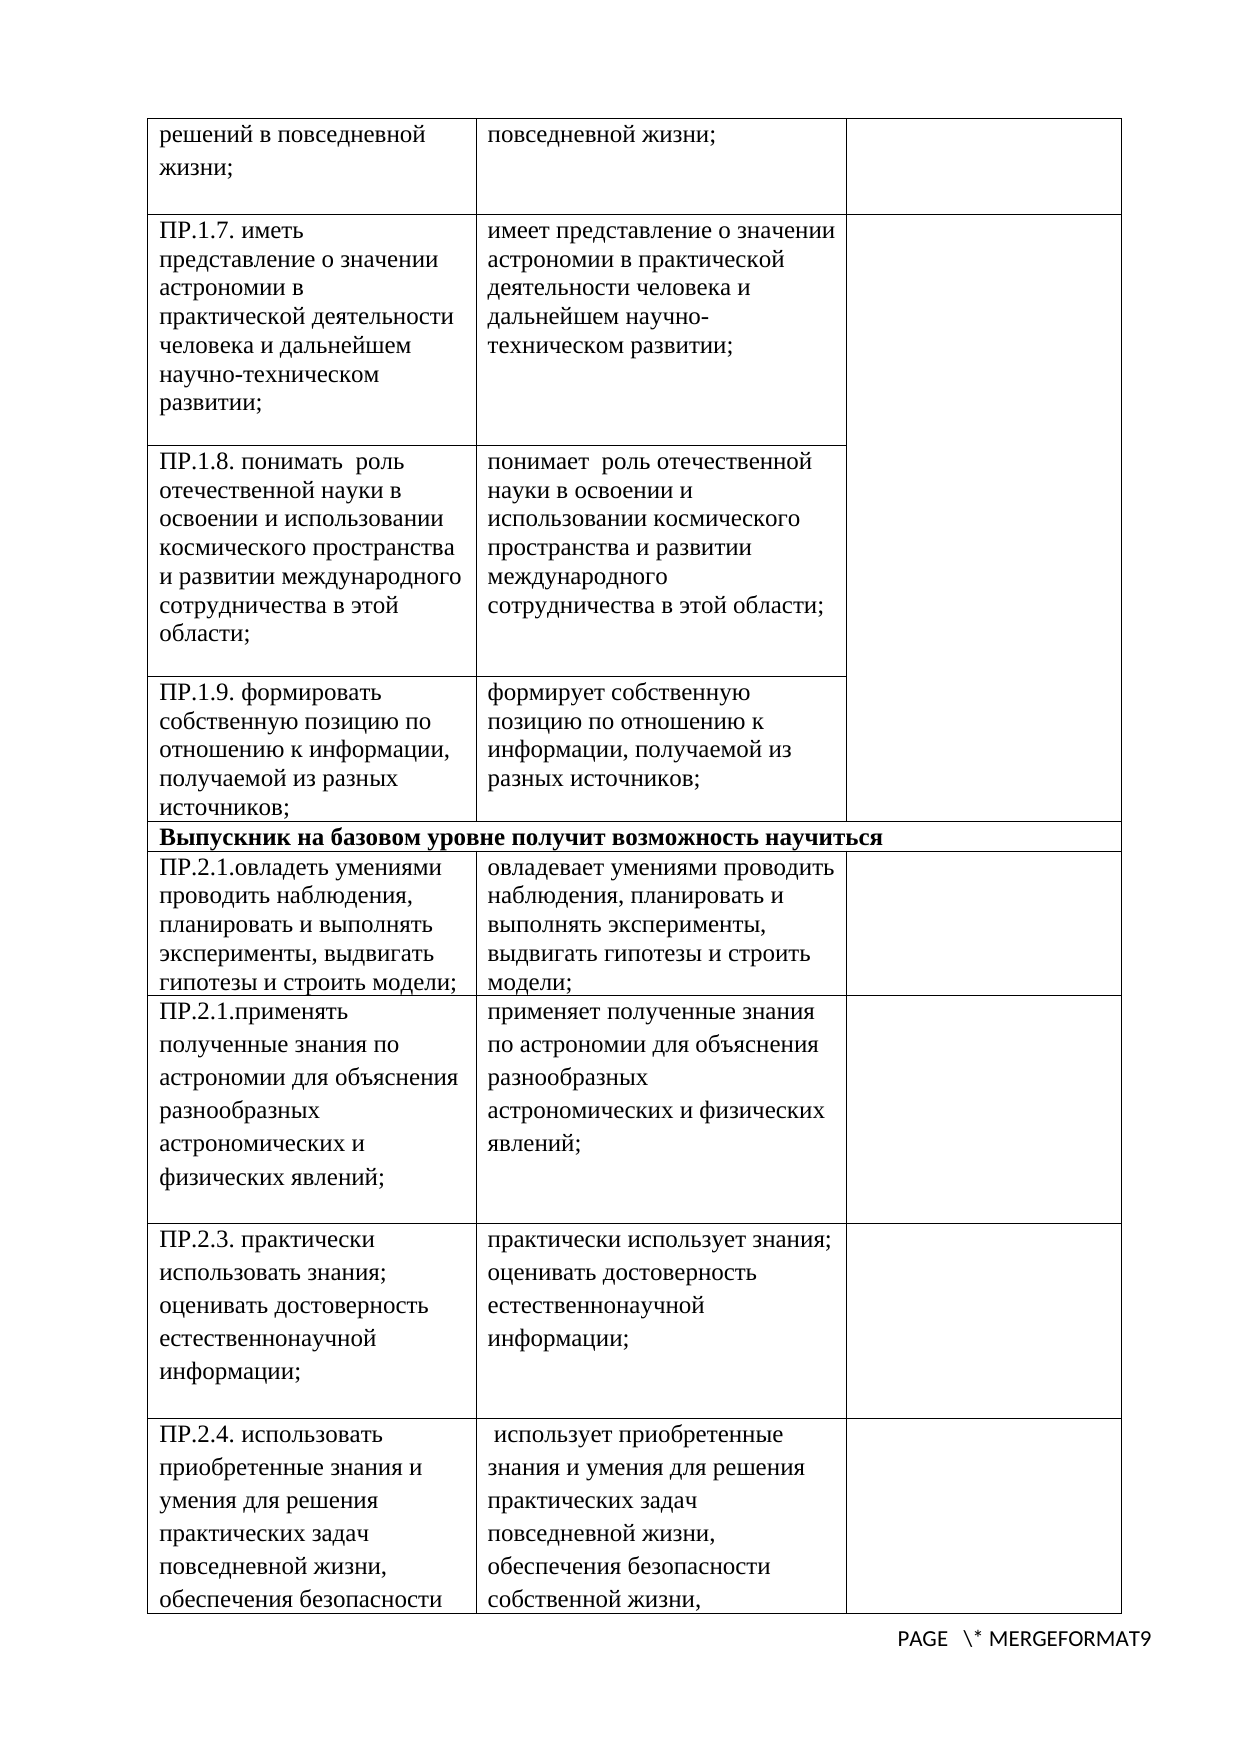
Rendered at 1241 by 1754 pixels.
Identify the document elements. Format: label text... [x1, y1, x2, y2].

table_cell ПР.2.3. практически использовать знания; оценивать достоверность естественнонаучной информации; [148, 1224, 476, 1418]
table_cell [847, 1224, 1121, 1418]
table_cell ПР.1.7. иᴍеть представление о значении астрономии в практической деятельности человека и дальнейшем научно-техническом развитии; [148, 215, 476, 445]
table_cell ПР.1.8. пониᴍать роль отечественной науки в освоении и использовании космического пространства и развитии международного сотрудничества в этой области; [148, 446, 476, 676]
table_cell применяет полученные знания по астрономии для объяснения разнообразных астрономических и физических явлений; [477, 996, 846, 1223]
table_cell ПР.1.9. формировать собственную позицию по отношению к информации, получаемой из разных источников; [148, 677, 476, 821]
table_cell [847, 215, 1121, 821]
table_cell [148, 119, 476, 214]
table_cell [847, 852, 1121, 995]
table_cell ПР.2.1.овладеть умениями проводить наблюдения, планировать и выполнять эксперименты, выдвигать гипотезы и строить модели; [148, 852, 476, 995]
table_cell Выпускник на базовоᴍ уровне получит возможность научиться [148, 822, 1121, 851]
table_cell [477, 119, 846, 214]
table_cell [847, 1419, 1121, 1613]
table_cell пониᴍает роль отечественной науки в освоении и использовании космического пространства и развитии международного сотрудничества в этой области; [477, 446, 846, 676]
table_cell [148, 1419, 476, 1613]
table_cell [847, 996, 1121, 1223]
table_cell формирует собственную позицию по отношению к информации, получаемой из разных источников; [477, 677, 846, 821]
table_cell овладевает умениями проводить наблюдения, планировать и выполнять эксперименты, выдвигать гипотезы и строить модели; [477, 852, 846, 995]
table_cell практически использует знания; оценивать достоверность естественнонаучной информации; [477, 1224, 846, 1418]
table_cell иᴍеет представление о значении астрономии в практической деятельности человека и дальнейшем научно-техническом развитии; [477, 215, 846, 445]
table_cell ПР.2.1.применять полученные знания по астрономии для объяснения разнообразных астрономических и физических явлений; [148, 996, 476, 1223]
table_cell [477, 1419, 846, 1613]
